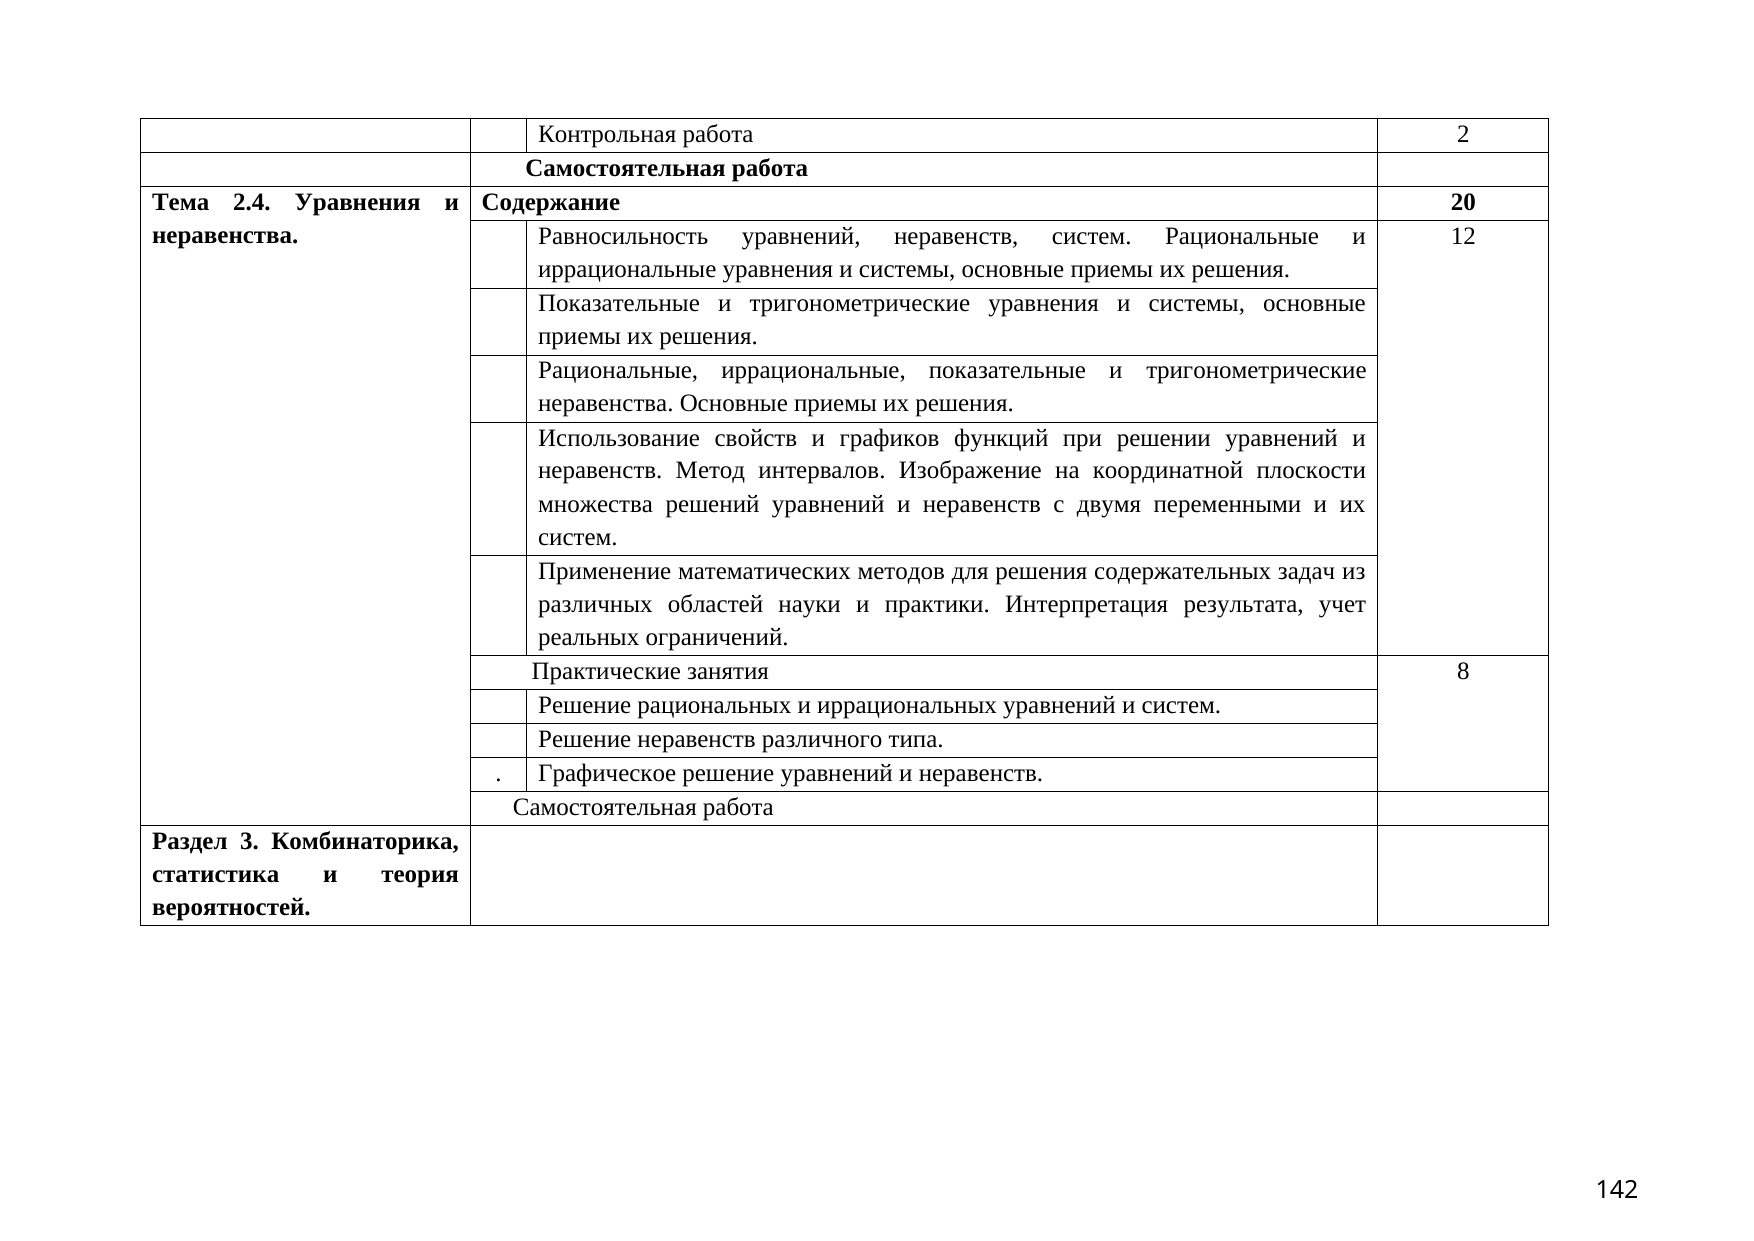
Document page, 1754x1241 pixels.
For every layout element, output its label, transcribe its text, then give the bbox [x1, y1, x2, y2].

table_cell [471, 289, 526, 354]
table_cell [471, 423, 526, 555]
table_cell Равносильность уравнений, неравенств, систем. Рациональные и иррациональные уравнения и системы, основные приемы их решения. [527, 221, 1377, 287]
table_cell Решение неравенств различного типа. [527, 724, 1377, 757]
table_cell [471, 826, 1377, 925]
table_cell Применение математических методов для решения содержательных задач из различных областей науки и практики. Интерпретация результата, учет реальных ограничений. [527, 556, 1377, 655]
table_cell [1378, 826, 1548, 925]
table_cell [471, 690, 526, 723]
table_cell Контрольная работа [527, 119, 1377, 152]
table_cell Практические занятия [471, 656, 1377, 689]
table_cell [471, 724, 526, 757]
table_cell Содержание [471, 187, 1377, 220]
table_cell [471, 119, 526, 152]
table_cell Использование свойств и графиков функций при решении уравнений и неравенств. Метод интервалов. Изображение на координатной плоскости множества решений уравнений и неравенств с двумя переменными и их систем. [527, 423, 1377, 555]
table_cell Самостоятельная работа [471, 153, 1377, 186]
table_cell Тема 2.4. Уравнения и неравенства. [141, 187, 470, 825]
table_cell Рациональные, иррациональные, показательные и тригонометрические неравенства. Основные приемы их решения. [527, 356, 1377, 422]
table_cell 12 [1378, 221, 1548, 655]
table_cell [471, 221, 526, 287]
table_cell [471, 556, 526, 655]
table_cell Показательные и тригонометрические уравнения и системы, основные приемы их решения. [527, 289, 1377, 354]
table_cell Самостоятельная работа [471, 792, 1377, 825]
table_cell [1378, 153, 1548, 186]
table_cell 20 [1378, 187, 1548, 220]
table_cell [1378, 792, 1548, 825]
table_cell [141, 153, 470, 186]
table_cell . [471, 758, 526, 791]
table_cell Раздел 3. Комбинаторика, статистика и теория вероятностей. [141, 826, 470, 925]
table_cell Графическое решение уравнений и неравенств. [527, 758, 1377, 791]
table_cell Решение рациональных и иррациональных уравнений и систем. [527, 690, 1377, 723]
table_cell 8 [1378, 656, 1548, 791]
table_cell [471, 356, 526, 422]
